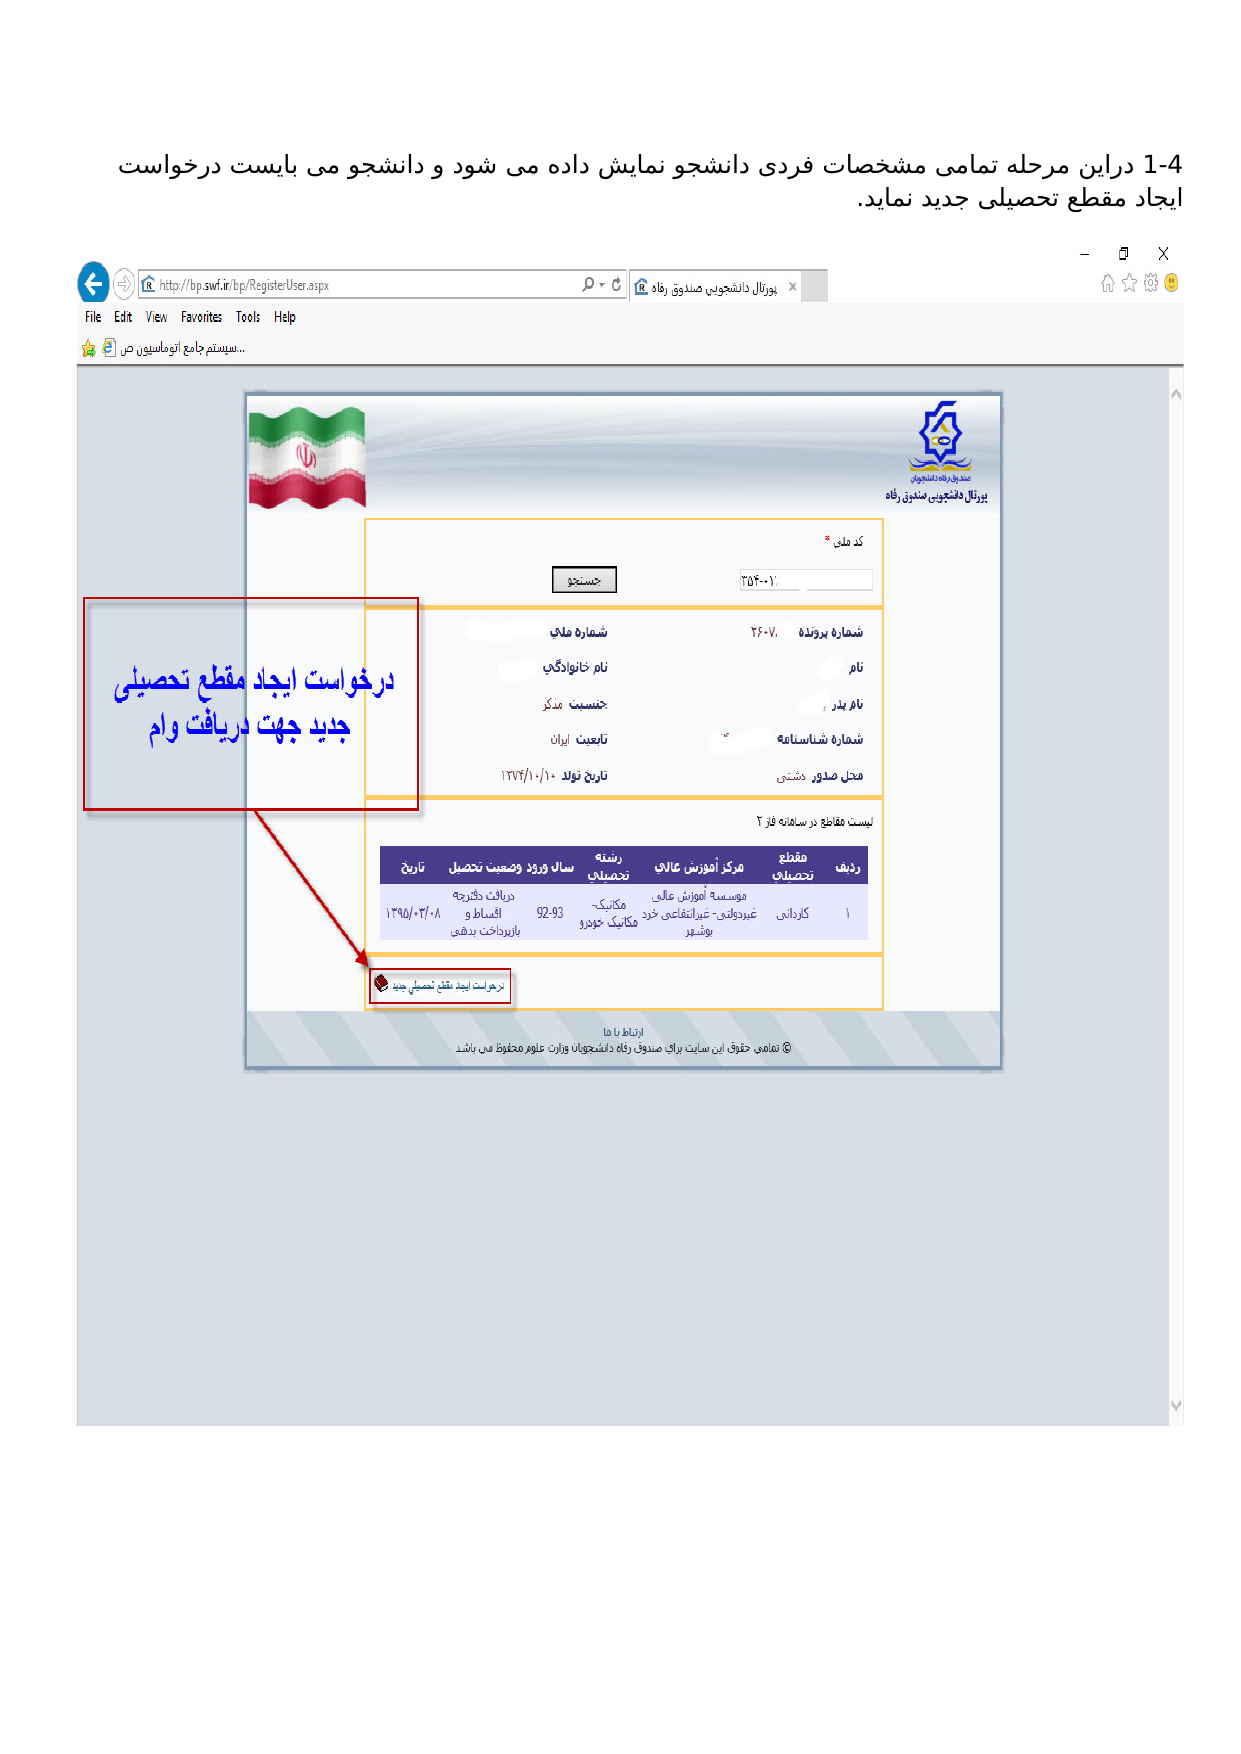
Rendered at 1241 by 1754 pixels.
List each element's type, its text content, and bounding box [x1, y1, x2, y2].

picture [76, 237, 1184, 1426]
text 1-4 دراین مرحله تمامی مشخصات فردی دانشجو نمایش داده می شود و دانشجو می بایست درخواست ایجاد مقطع تحصیلی جدید نماید. [74, 150, 1184, 213]
